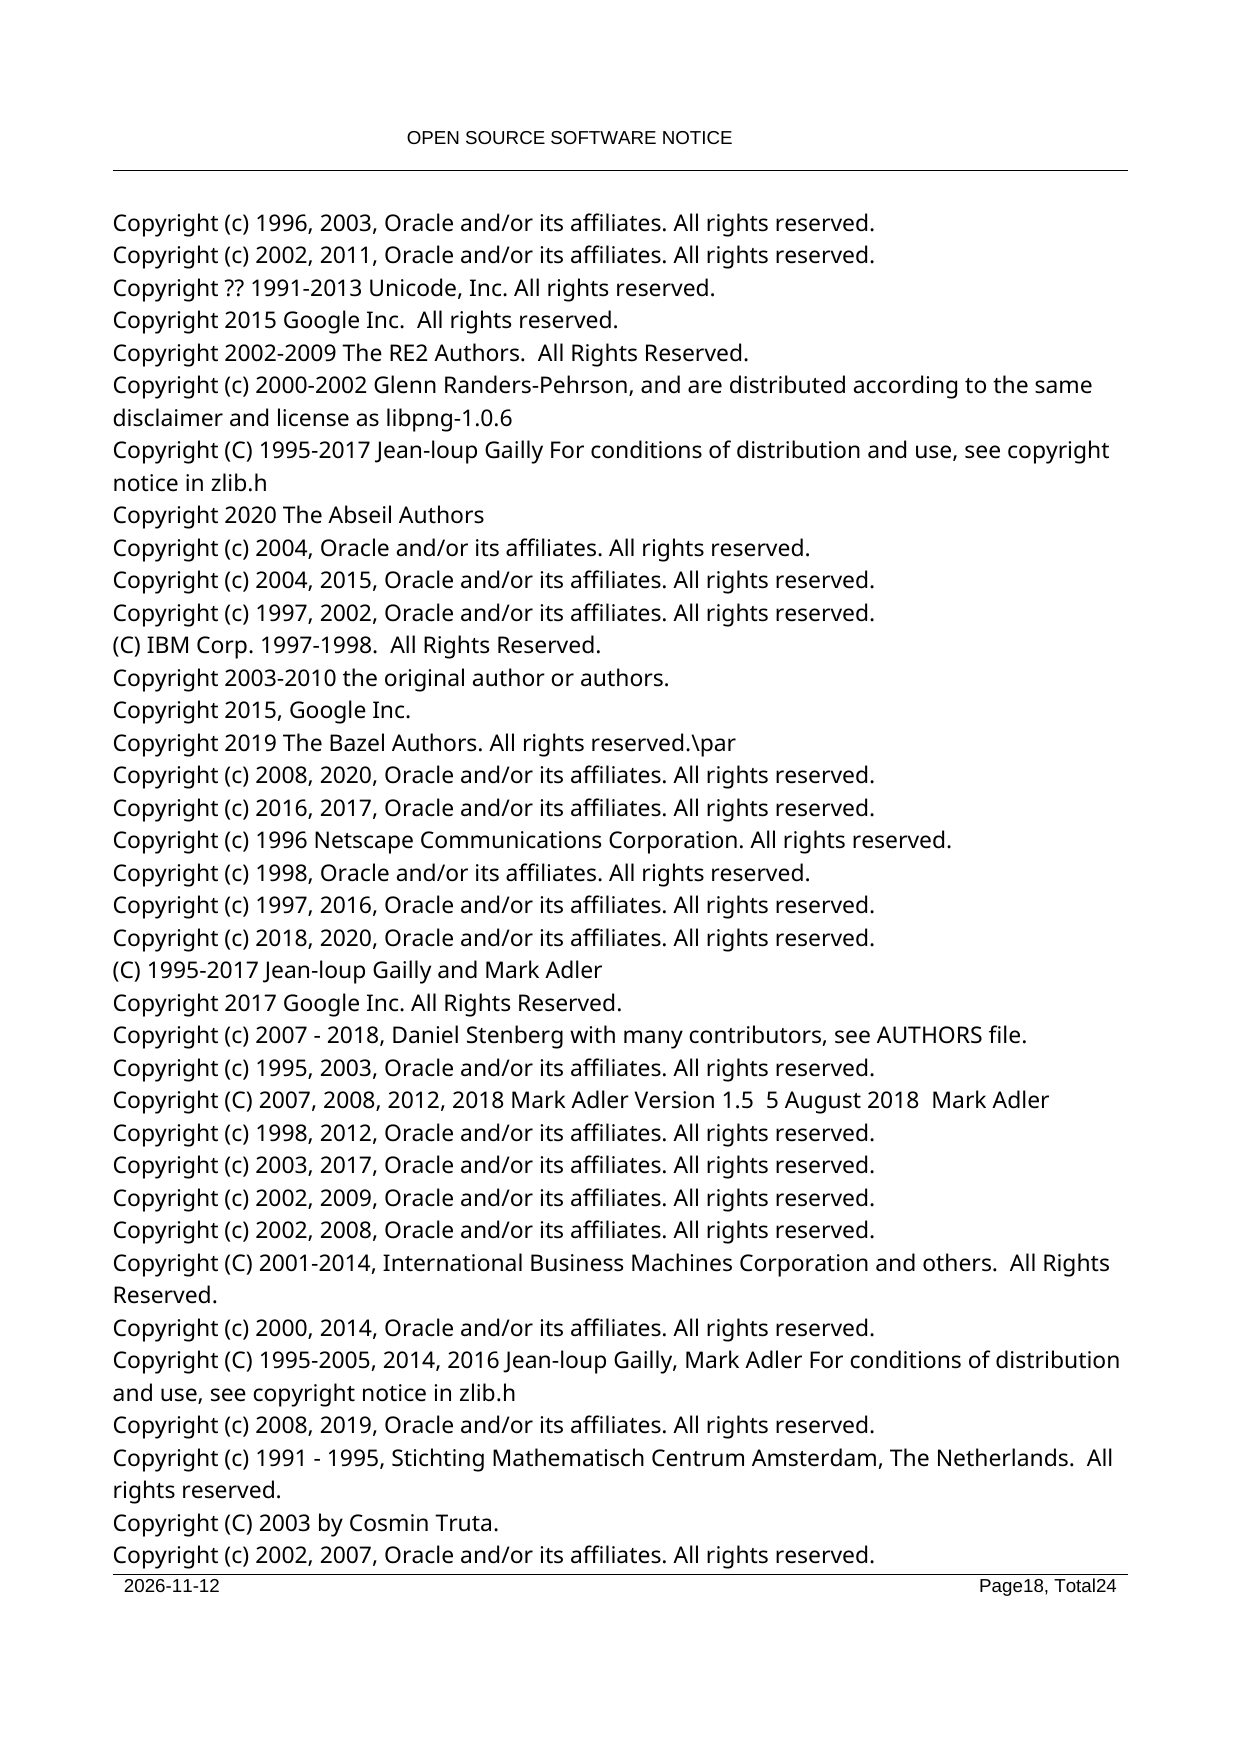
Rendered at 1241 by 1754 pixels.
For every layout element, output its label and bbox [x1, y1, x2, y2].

text [112, 206, 1128, 1571]
